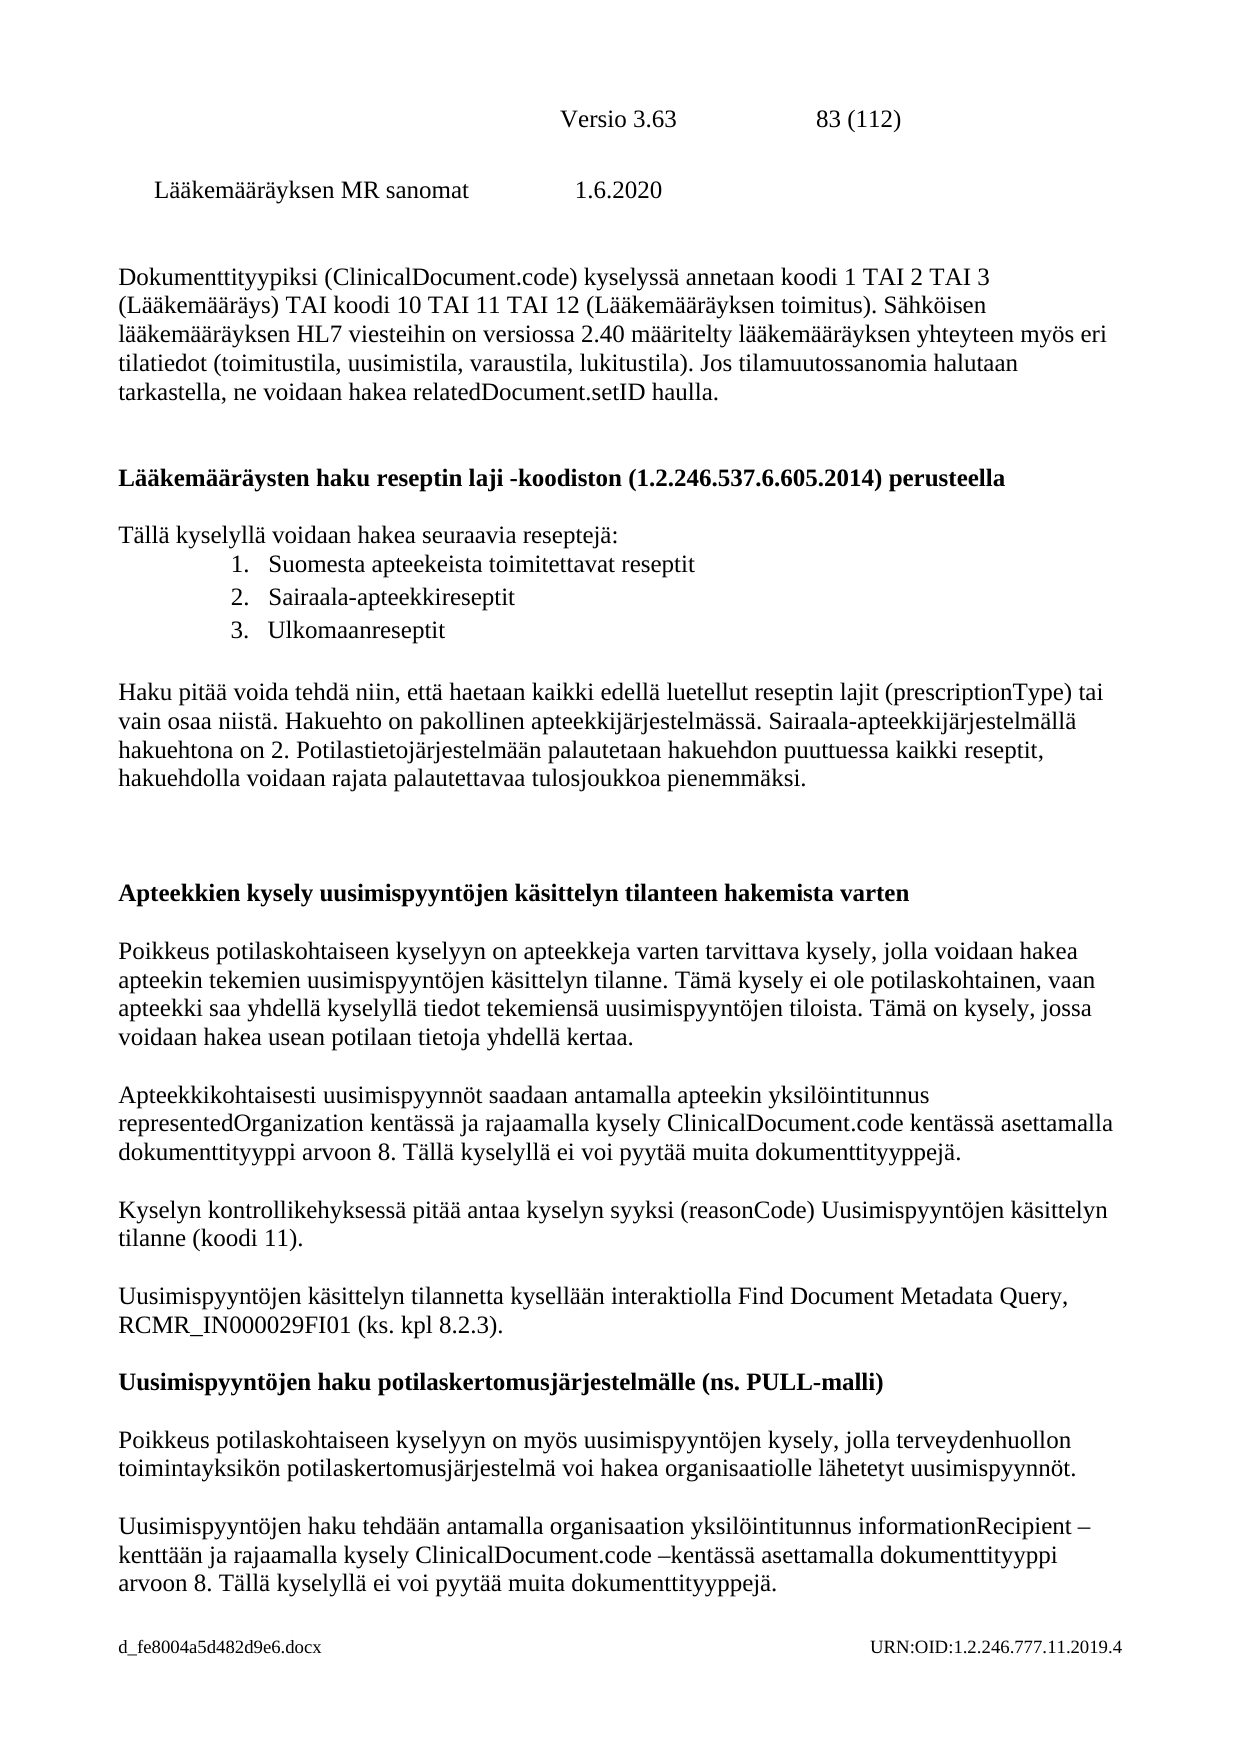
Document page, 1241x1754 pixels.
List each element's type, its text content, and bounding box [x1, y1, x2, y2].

text Uusimispyyntöjen haku tehdään antamalla organisaation yksilöintitunnus informationRecipient –kenttään ja rajaamalla kysely ClinicalDocument.code –kentässä asettamalla dokumenttityyppi arvoon 8. Tällä kyselyllä ei voi pyytää muita dokumenttityyppejä. [118, 1511, 1122, 1597]
list Sairaala-apteekkireseptit [231, 582, 1122, 611]
text Dokumenttityypiksi (ClinicalDocument.code) kyselyssä annetaan koodi 1 TAI 2 TAI 3 (Lääkemääräys) TAI koodi 10 TAI 11 TAI 12 (Lääkemääräyksen toimitus). Sähköisen lääkemääräyksen HL7 viesteihin on versiossa 2.40 määritelty lääkemääräyksen yhteyteen myös eri tilatiedot (toimitustila, uusimistila, varaustila, lukitustila). Jos tilamuutossanomia halutaan tarkastella, ne voidaan hakea relatedDocument.setID haulla. [118, 262, 1122, 406]
text Poikkeus potilaskohtaiseen kyselyyn on apteekkeja varten tarvittava kysely, jolla voidaan hakea apteekin tekemien uusimispyyntöjen käsittelyn tilanne. Tämä kysely ei ole potilaskohtainen, vaan apteekki saa yhdellä kyselyllä tiedot tekemiensä uusimispyyntöjen tiloista. Tämä on kysely, jossa voidaan hakea usean potilaan tietoja yhdellä kertaa. [118, 936, 1122, 1051]
text Poikkeus potilaskohtaiseen kyselyyn on myös uusimispyyntöjen kysely, jolla terveydenhuollon toimintayksikön potilaskertomusjärjestelmä voi hakea organisaatiolle lähetetyt uusimispyynnöt. [118, 1425, 1122, 1482]
text Uusimispyyntöjen käsittelyn tilannetta kysellään interaktiolla Find Document Metadata Query, RCMR_IN000029FI01 (ks. kpl 8.2.3). [118, 1281, 1122, 1338]
text Tällä kyselyllä voidaan hakea seuraavia reseptejä: [118, 521, 1122, 549]
list Suomesta apteekeista toimitettavat reseptit [231, 549, 1122, 578]
text Uusimispyyntöjen haku potilaskertomusjärjestelmälle (ns. PULL-malli) [118, 1367, 1122, 1396]
text Apteekkikohtaisesti uusimispyynnöt saadaan antamalla apteekin yksilöintitunnus representedOrganization kentässä ja rajaamalla kysely ClinicalDocument.code kentässä asettamalla dokumenttityyppi arvoon 8. Tällä kyselyllä ei voi pyytää muita dokumenttityyppejä. [118, 1080, 1122, 1166]
text Haku pitää voida tehdä niin, että haetaan kaikki edellä luetellut reseptin lajit (prescriptionType) tai vain osaa niistä. Hakuehto on pakollinen apteekkijärjestelmässä. Sairaala-apteekkijärjestelmällä hakuehtona on 2. Potilastietojärjestelmään palautetaan hakuehdon puuttuessa kaikki reseptit, hakuehdolla voidaan rajata palautettavaa tulosjoukkoa pienemmäksi. [118, 677, 1122, 792]
list Ulkomaanreseptit [230, 615, 1122, 644]
text Apteekkien kysely uusimispyyntöjen käsittelyn tilanteen hakemista varten [118, 878, 1122, 907]
text Lääkemääräysten haku reseptin laji -koodiston (1.2.246.537.6.605.2014) perusteella [118, 463, 1122, 492]
text Kyselyn kontrollikehyksessä pitää antaa kyselyn syyksi (reasonCode) Uusimispyyntöjen käsittelyn tilanne (koodi 11). [118, 1195, 1122, 1252]
